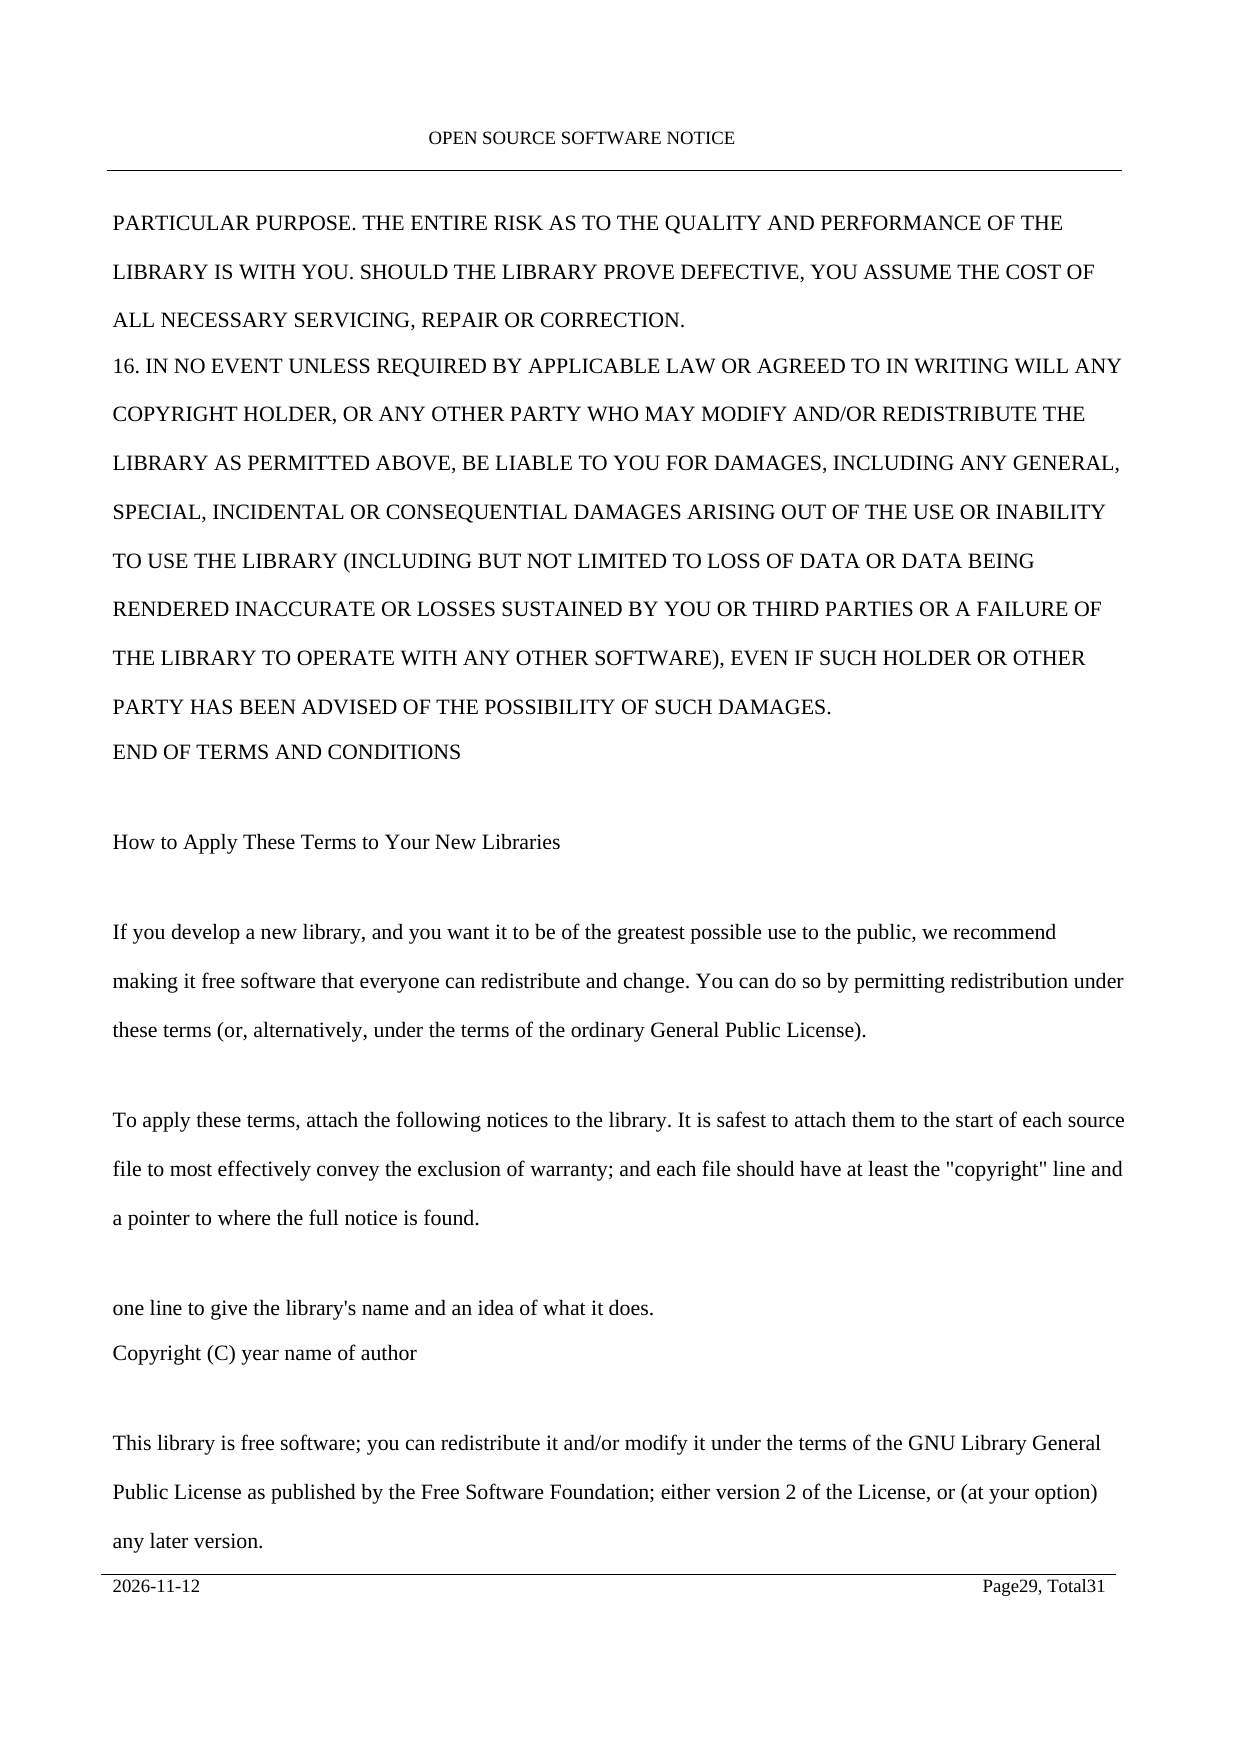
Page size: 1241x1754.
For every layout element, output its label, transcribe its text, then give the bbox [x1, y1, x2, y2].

text How to Apply These Terms to Your New Libraries [112, 826, 1128, 858]
text Copyright (C) year name of author [112, 1336, 1128, 1369]
text END OF TERMS AND CONDITIONS [112, 735, 1128, 768]
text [112, 206, 1128, 336]
text To apply these terms, attach the following notices to the library. It is safest to attach them to the start of each source file to most effectively convey the exclusion of warranty; and each file should have at least the "copyright" line and a pointer to where the full notice is found. [112, 1103, 1128, 1233]
text This library is free software; you can redistribute it and/or modify it under the terms of the GNU Library General Public License as published by the Free Software Foundation; either version 2 of the License, or (at your option) any later version. [112, 1426, 1128, 1556]
text one line to give the library's name and an idea of what it does. [112, 1291, 1128, 1324]
text If you develop a new library, and you want it to be of the greatest possible use to the public, we recommend making it free software that everyone can redistribute and change. You can do so by permitting redistribution under these terms (or, alternatively, under the terms of the ordinary General Public License). [112, 916, 1128, 1046]
text 16. IN NO EVENT UNLESS REQUIRED BY APPLICABLE LAW OR AGREED TO IN WRITING WILL ANY COPYRIGHT HOLDER, OR ANY OTHER PARTY WHO MAY MODIFY AND/OR REDISTRIBUTE THE LIBRARY AS PERMITTED ABOVE, BE LIABLE TO YOU FOR DAMAGES, INCLUDING ANY GENERAL, SPECIAL, INCIDENTAL OR CONSEQUENTIAL DAMAGES ARISING OUT OF THE USE OR INABILITY TO USE THE LIBRARY (INCLUDING BUT NOT LIMITED TO LOSS OF DATA OR DATA BEING RENDERED INACCURATE OR LOSSES SUSTAINED BY YOU OR THIRD PARTIES OR A FAILURE OF THE LIBRARY TO OPERATE WITH ANY OTHER SOFTWARE), EVEN IF SUCH HOLDER OR OTHER PARTY HAS BEEN ADVISED OF THE POSSIBILITY OF SUCH DAMAGES. [112, 349, 1128, 723]
